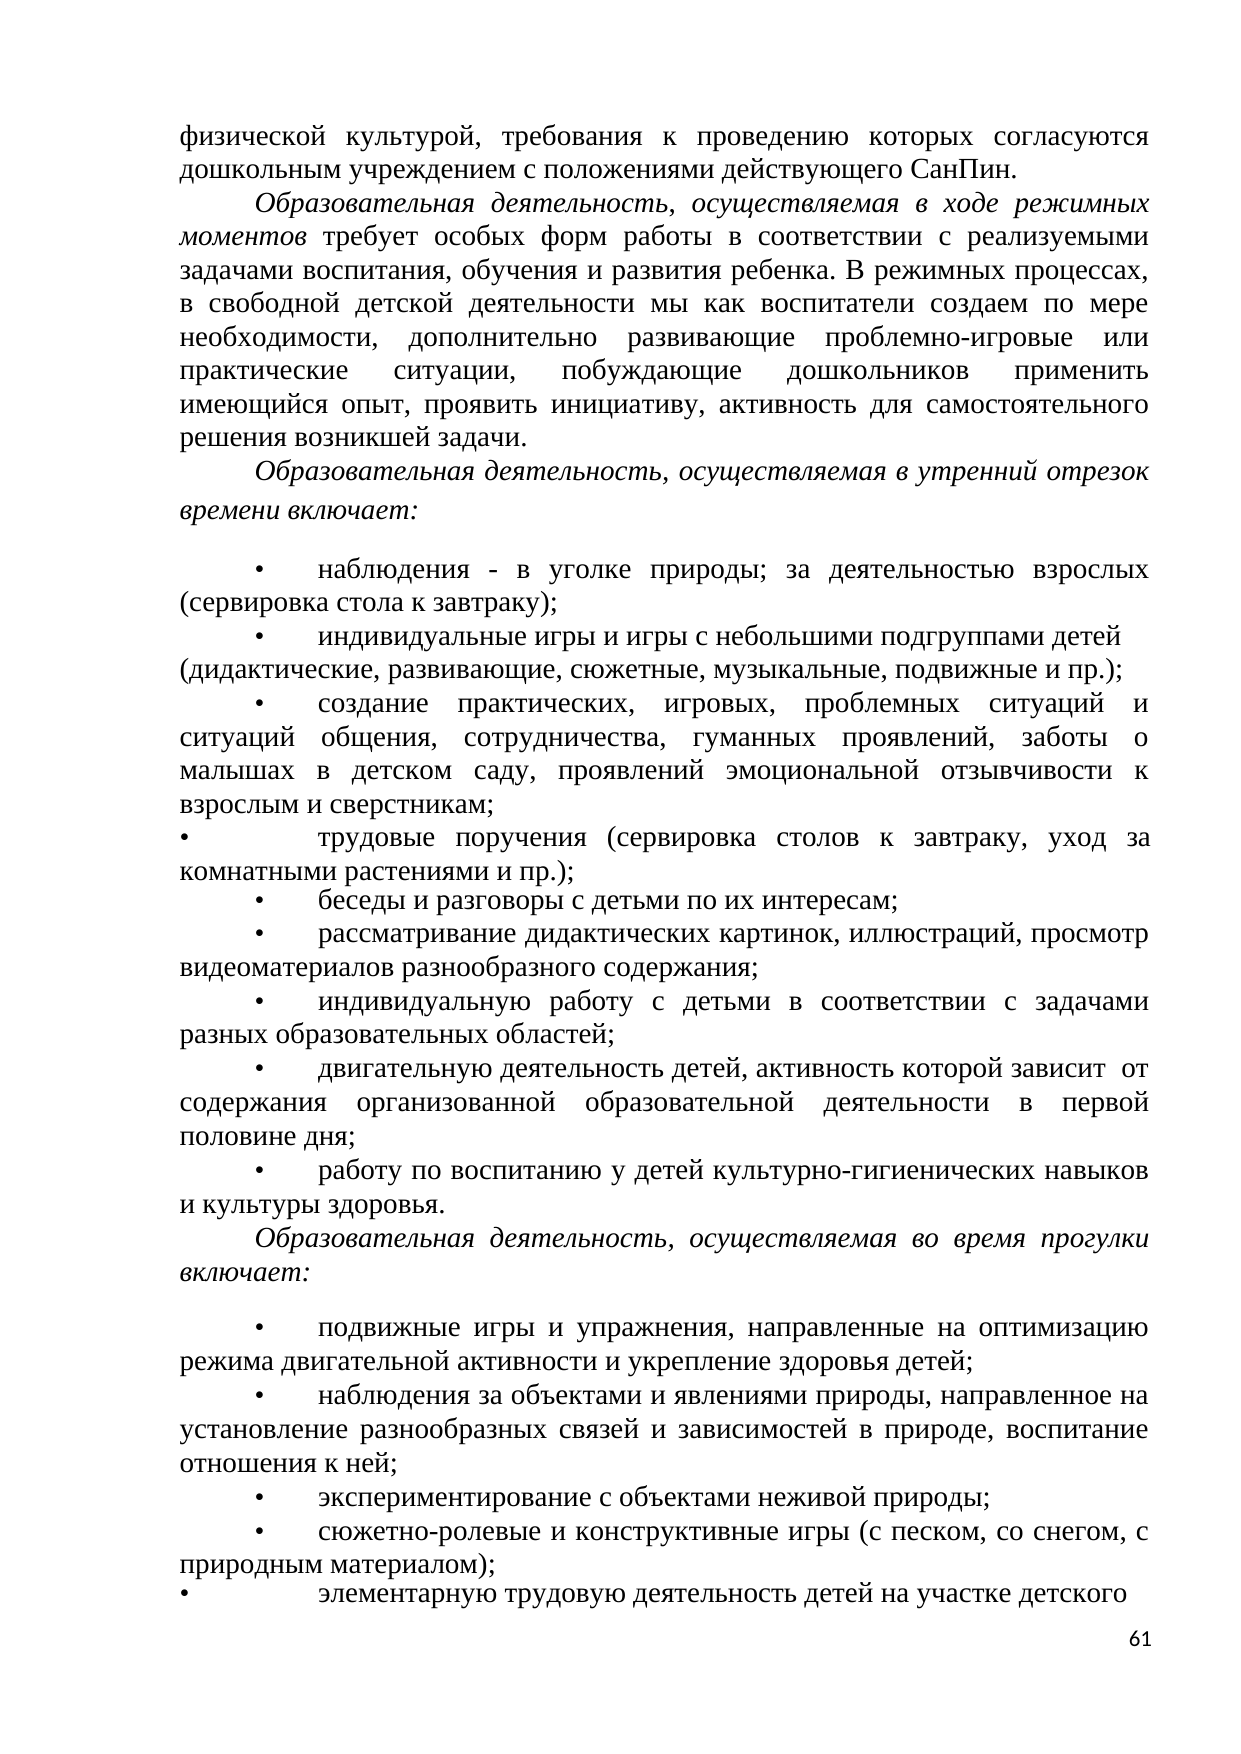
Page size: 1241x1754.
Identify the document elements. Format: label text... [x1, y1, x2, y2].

list беседы и разговоры с детьми по их интересам; [179, 887, 1152, 915]
list индивидуальную работу с детьми в соответствии с задачами разных образовательных областей; [179, 983, 1149, 1051]
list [179, 1580, 1152, 1608]
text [179, 118, 1149, 185]
text Образовательная деятельность, осуществляемая в утренний отрезок времени включает: [179, 453, 1149, 526]
text Образовательная деятельность, осуществляемая в ходе режимных моментов требует особых форм работы в соответствии с реализуемыми задачами воспитания, обучения и развития ребенка. В режимных процессах, в свободной детской деятельности мы как воспитатели создаем по мере необходимости, дополнительно развивающие проблемно-игровые или практические ситуации, побуждающие дошкольников применить имеющийся опыт, проявить инициативу, активность для самостоятельного решения возникшей задачи. [179, 185, 1149, 453]
list наблюдения - в уголке природы; за деятельностью взрослых (сервировка стола к завтраку); [179, 551, 1149, 618]
list рассматривание дидактических картинок, иллюстраций, просмотр видеоматериалов разнообразного содержания; [179, 915, 1149, 983]
list создание практических, игровых, проблемных ситуаций и ситуаций общения, сотрудничества, гуманных проявлений, заботы о малышах в детском саду, проявлений эмоциональной отзывчивости к взрослым и сверстникам; [179, 686, 1149, 820]
list двигательную деятельность детей, активность которой зависит от содержания организованной образовательной деятельности в первой половине дня; [179, 1051, 1149, 1153]
list экспериментирование с объектами неживой природы; [179, 1479, 1152, 1513]
list трудовые поручения (сервировка столов к завтраку, уход за комнатными растениями и пр.); [179, 820, 1152, 887]
list наблюдения за объектами и явлениями природы, направленное на установление разнообразных связей и зависимостей в природе, воспитание отношения к ней; [179, 1377, 1149, 1479]
list индивидуальные игры и игры с небольшими подгруппами детей [179, 618, 1152, 652]
list работу по воспитанию у детей культурно-гигиенических навыков и культуры здоровья. [179, 1153, 1149, 1221]
list сюжетно-ролевые и конструктивные игры (с песком, со снегом, с природным материалом); [179, 1513, 1149, 1580]
list подвижные игры и упражнения, направленные на оптимизацию режима двигательной активности и укрепление здоровья детей; [179, 1309, 1149, 1377]
text Образовательная деятельность, осуществляемая во время прогулки включает: [179, 1221, 1149, 1288]
text (дидактические, развивающие, сюжетные, музыкальные, подвижные и пр.); [179, 652, 1152, 686]
